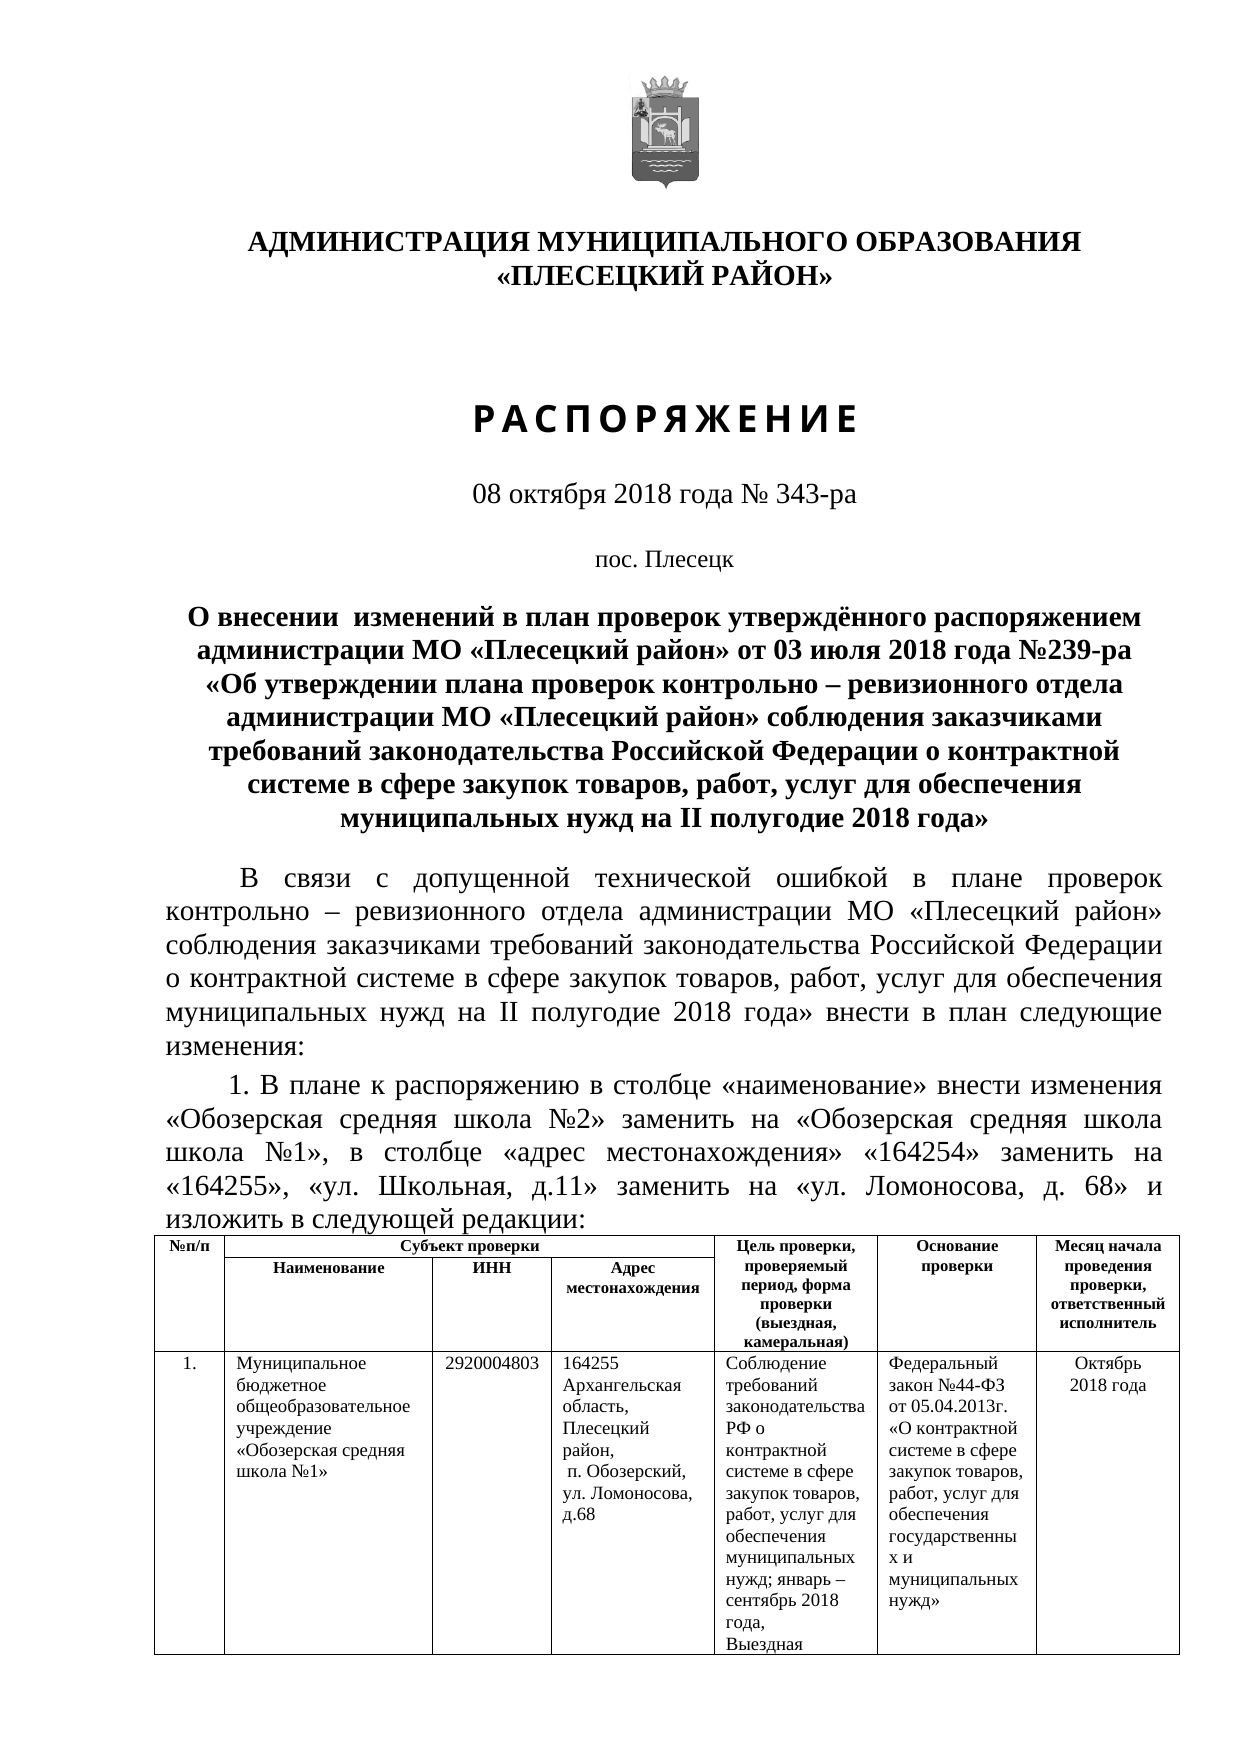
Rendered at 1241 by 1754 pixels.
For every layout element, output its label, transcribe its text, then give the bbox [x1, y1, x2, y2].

table_header Цель проверки, проверяемый период, форма проверки (выездная, камеральная) [715, 1236, 877, 1351]
text пос. Плесецк [165, 544, 1163, 572]
text РАСПОРЯЖЕНИЕ [165, 392, 1163, 443]
text 08 октября 2018 года № 343-ра [165, 477, 1163, 510]
table_cell Адрес местонахождения [552, 1258, 714, 1351]
table_cell Соблюдение требований законодательства РФ о контрактной системе в сфере закупок товаров, работ, услуг для обеспечения муниципальных нужд; январь – сентябрь 2018 года, Выездная [715, 1352, 877, 1654]
text О внесении изменений в план проверок утверждённого распоряжением администрации МО «Плесецкий район» от 03 июля 2018 года №239-ра [165, 599, 1163, 666]
table_header Субъект проверки [225, 1236, 714, 1257]
table_cell ИНН [433, 1258, 551, 1351]
table_cell Наименование [225, 1258, 432, 1351]
table_header Основание проверки [878, 1236, 1036, 1351]
table_header №п/п [155, 1236, 224, 1351]
table_cell 164255 Архангельская область, Плесецкий район, п. Обозерский, ул. Ломоносова, д.68 [552, 1352, 714, 1654]
text «Об утверждении плана проверок контрольно – ревизионного отдела администрации МО «Плесецкий район» соблюдения заказчиками требований законодательства Российской Федерации о контрактной системе в сфере закупок товаров, работ, услуг для обеспечения муниципальных нужд на II полугодие 2018 года» [165, 666, 1163, 833]
table_cell Муниципальное бюджетное общеобразовательное учреждение «Обозерская средняя школа №1» [225, 1352, 432, 1654]
table_cell 2920004803 [433, 1352, 551, 1654]
text 1. В плане к распоряжению в столбце «наименование» внести изменения «Обозерская средняя школа №2» заменить на «Обозерская средняя школа школа №1», в столбце «адрес местонахождения» «164254» заменить на «164255», «ул. Школьная, д.11» заменить на «ул. Ломоносова, д. 68» и изложить в следующей редакции: [165, 1067, 1163, 1235]
text АДМИНИСТРАЦИЯ МУНИЦИПАЛЬНОГО ОБРАЗОВАНИЯ «ПЛЕСЕЦКИЙ РАЙОН» [165, 224, 1163, 291]
table_header Месяц начала проведения проверки, ответственный исполнитель [1037, 1236, 1179, 1351]
text В связи с допущенной технической ошибкой в плане проверок контрольно – ревизионного отдела администрации МО «Плесецкий район» соблюдения заказчиками требований законодательства Российской Федерации о контрактной системе в сфере закупок товаров, работ, услуг для обеспечения муниципальных нужд на II полугодие 2018 года» внести в план следующие изменения: [165, 860, 1163, 1061]
table_cell Федеральный закон №44-ФЗ от 05.04.2013г. «О контрактной системе в сфере закупок товаров, работ, услуг для обеспечения государственных и муниципальных нужд» [878, 1352, 1036, 1654]
table_cell 1. [155, 1352, 224, 1654]
table_cell Октябрь 2018 года [1037, 1352, 1179, 1654]
